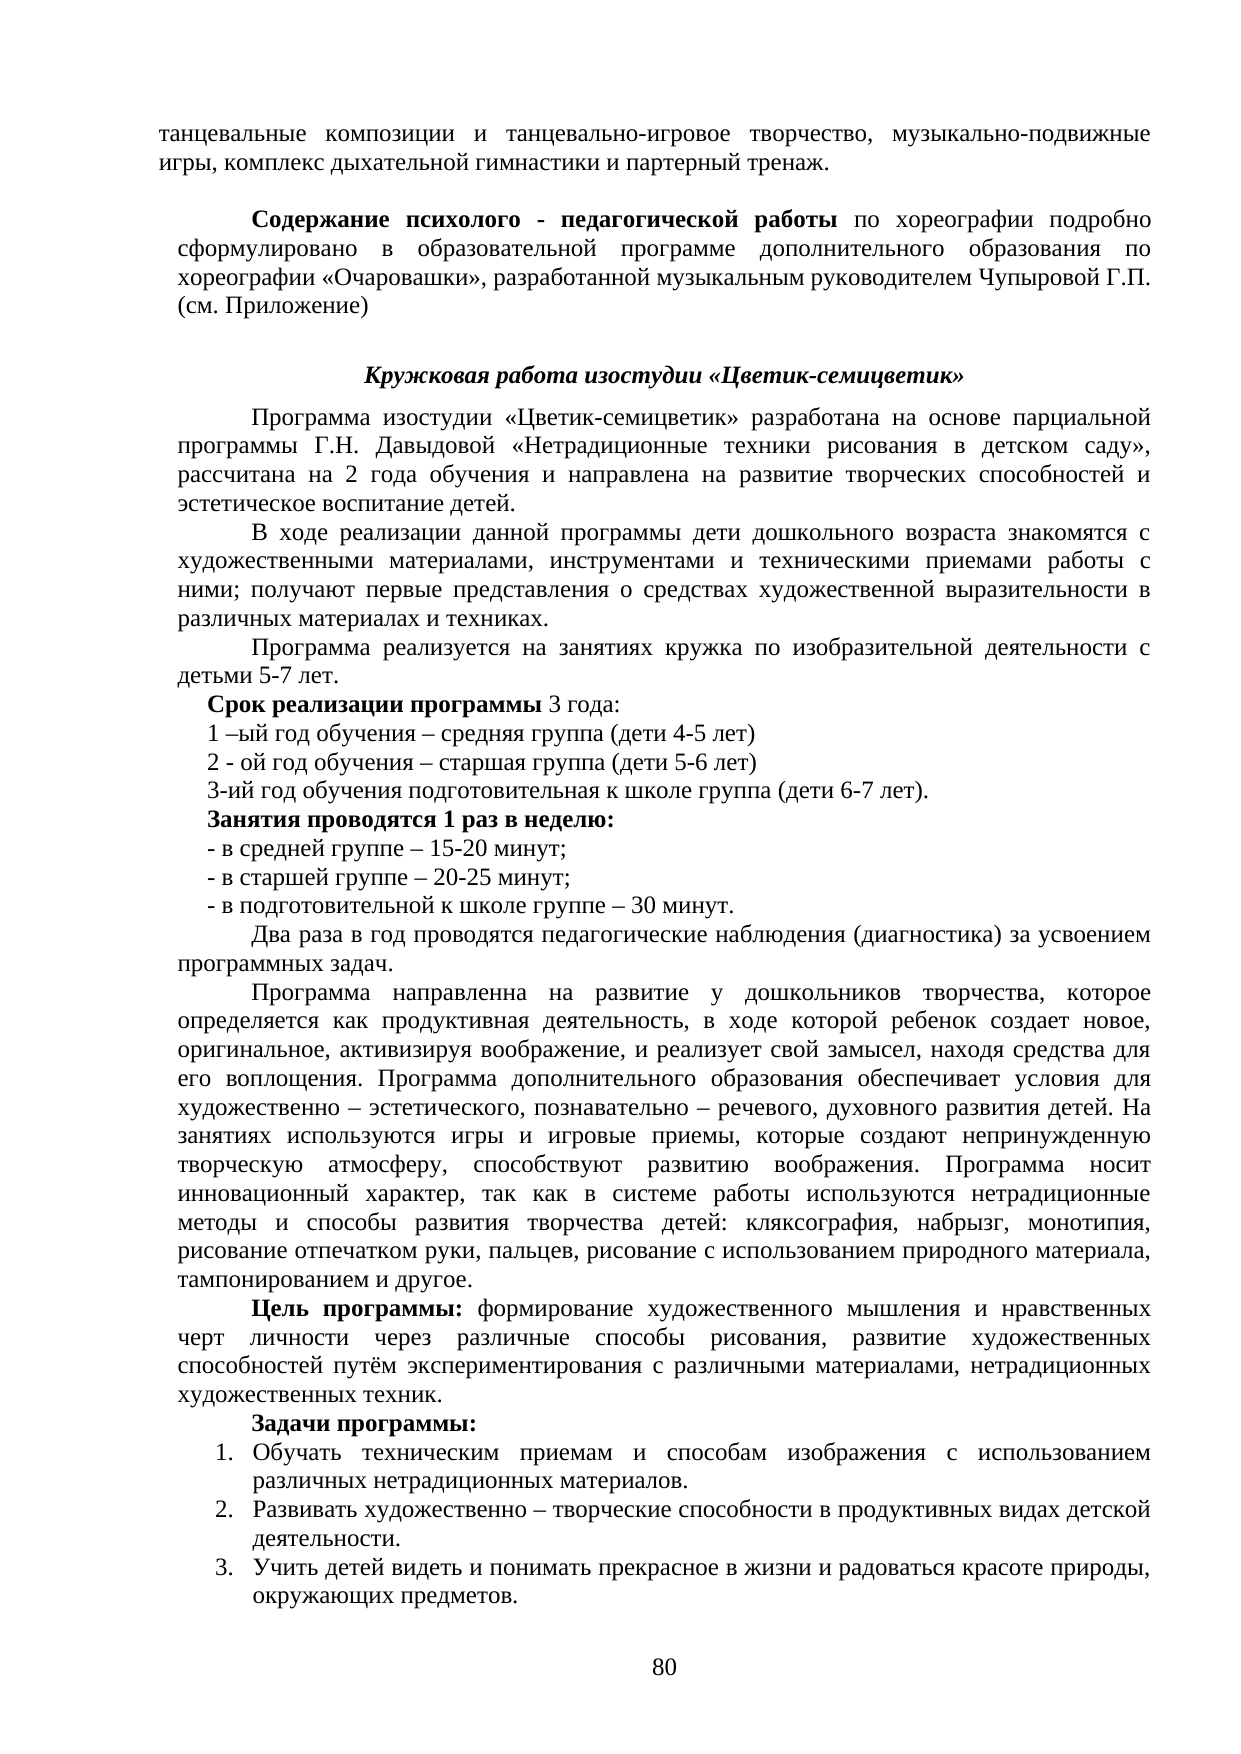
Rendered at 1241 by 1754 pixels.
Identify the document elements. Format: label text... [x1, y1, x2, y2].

text - в средней группе – 15-20 минут; [177, 833, 1152, 862]
text Срок реализации программы 3 года: [177, 689, 1152, 718]
text Цель программы: формирование художественного мышления и нравственных черт личности через различные способы рисования, развитие художественных способностей путём экспериментирования с различными материалами, нетрадиционных художественных техник. [177, 1293, 1152, 1408]
text 2 - ой год обучения – старшая группа (дети 5-6 лет) [177, 747, 1152, 776]
text Программа направленна на развитие у дошкольников творчества, которое определяется как продуктивная деятельность, в ходе которой ребенок создает новое, оригинальное, активизируя воображение, и реализует свой замысел, находя средства для его воплощения. Программа дополнительного образования обеспечивает условия для художественно – эстетического, познавательно – речевого, духовного развития детей. На занятиях используются игры и игровые приемы, которые создают непринужденную творческую атмосферу, способствуют развитию воображения. Программа носит инновационный характер, так как в системе работы используются нетрадиционные методы и способы развития творчества детей: кляксография, набрызг, монотипия, рисование отпечатком руки, пальцев, рисование с использованием природного материала, тампонированием и другое. [177, 977, 1152, 1293]
text Содержание психолого - педагогической работы по хореографии подробно сформулировано в образовательной программе дополнительного образования по хореографии «Очаровашки», разработанной музыкальным руководителем Чупыровой Г.П. (см. Приложение) [177, 204, 1152, 319]
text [158, 118, 1152, 176]
list Учить детей видеть и понимать прекрасное в жизни и радоваться красоте природы, окружающих предметов. [215, 1552, 1152, 1609]
text Задачи программы: [177, 1408, 1152, 1437]
text 1 –ый год обучения – средняя группа (дети 4-5 лет) [177, 718, 1152, 747]
text Программа реализуется на занятиях кружка по изобразительной деятельности с детьми 5-7 лет. [177, 632, 1152, 689]
text В ходе реализации данной программы дети дошкольного возраста знакомятся с художественными материалами, инструментами и техническими приемами работы с ними; получают первые представления о средствах художественной выразительности в различных материалах и техниках. [177, 517, 1152, 632]
text Программа изостудии «Цветик-семицветик» разработана на основе парциальной программы Г.Н. Давыдовой «Нетрадиционные техники рисования в детском саду», рассчитана на 2 года обучения и направлена на развитие творческих способностей и эстетическое воспитание детей. [177, 402, 1152, 517]
text - в старшей группе – 20-25 минут; [177, 862, 1152, 891]
list Обучать техническим приемам и способам изображения с использованием различных нетрадиционных материалов. [215, 1437, 1152, 1494]
text Два раза в год проводятся педагогические наблюдения (диагностика) за усвоением программных задач. [177, 919, 1152, 977]
text Кружковая работа изостудии «Цветик-семицветик» [177, 361, 1152, 389]
list Развивать художественно – творческие способности в продуктивных видах детской деятельности. [215, 1494, 1152, 1552]
text 3-ий год обучения подготовительная к школе группа (дети 6-7 лет). [177, 776, 1152, 804]
text - в подготовительной к школе группе – 30 минут. [177, 891, 1152, 919]
text Занятия проводятся 1 раз в неделю: [177, 804, 1152, 833]
